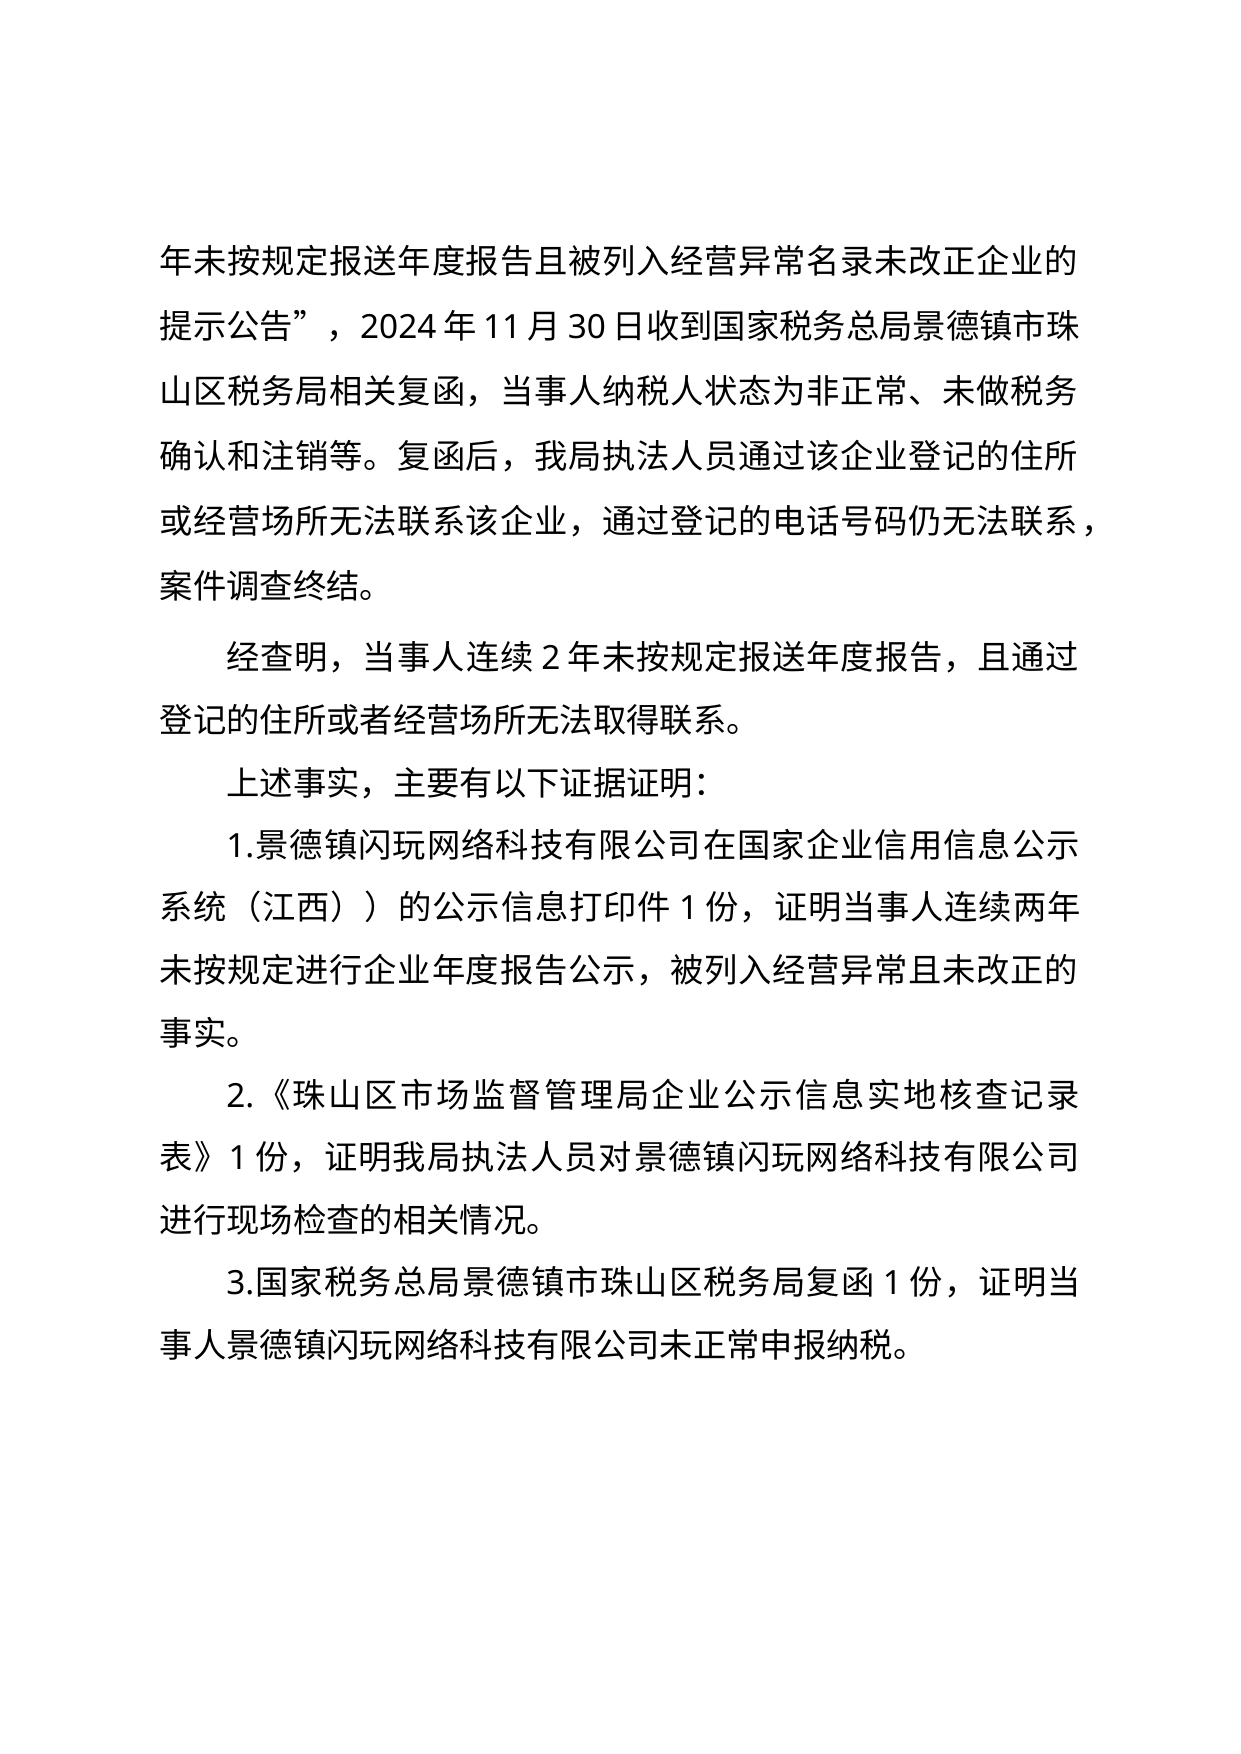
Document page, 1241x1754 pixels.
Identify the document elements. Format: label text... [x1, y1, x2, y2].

text 3.国家税务总局景德镇市珠山区税务局复函1份，证明当事人景德镇闪玩网络科技有限公司未正常申报纳税。 [159, 1242, 1081, 1367]
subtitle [159, 227, 1081, 617]
text 1.景德镇闪玩网络科技有限公司在国家企业信用信息公示系统（江西））的公示信息打印件1份，证明当事人连续两年未按规定进行企业年度报告公示，被列入经营异常且未改正的事实。 [159, 804, 1081, 1054]
text 经查明，当事人连续2年未按规定报送年度报告，且通过登记的住所或者经营场所无法取得联系。 [159, 617, 1081, 742]
text 2.《珠山区市场监督管理局企业公示信息实地核查记录表》1份，证明我局执法人员对景德镇闪玩网络科技有限公司进行现场检查的相关情况。 [159, 1054, 1081, 1242]
text 上述事实，主要有以下证据证明： [159, 742, 1081, 804]
